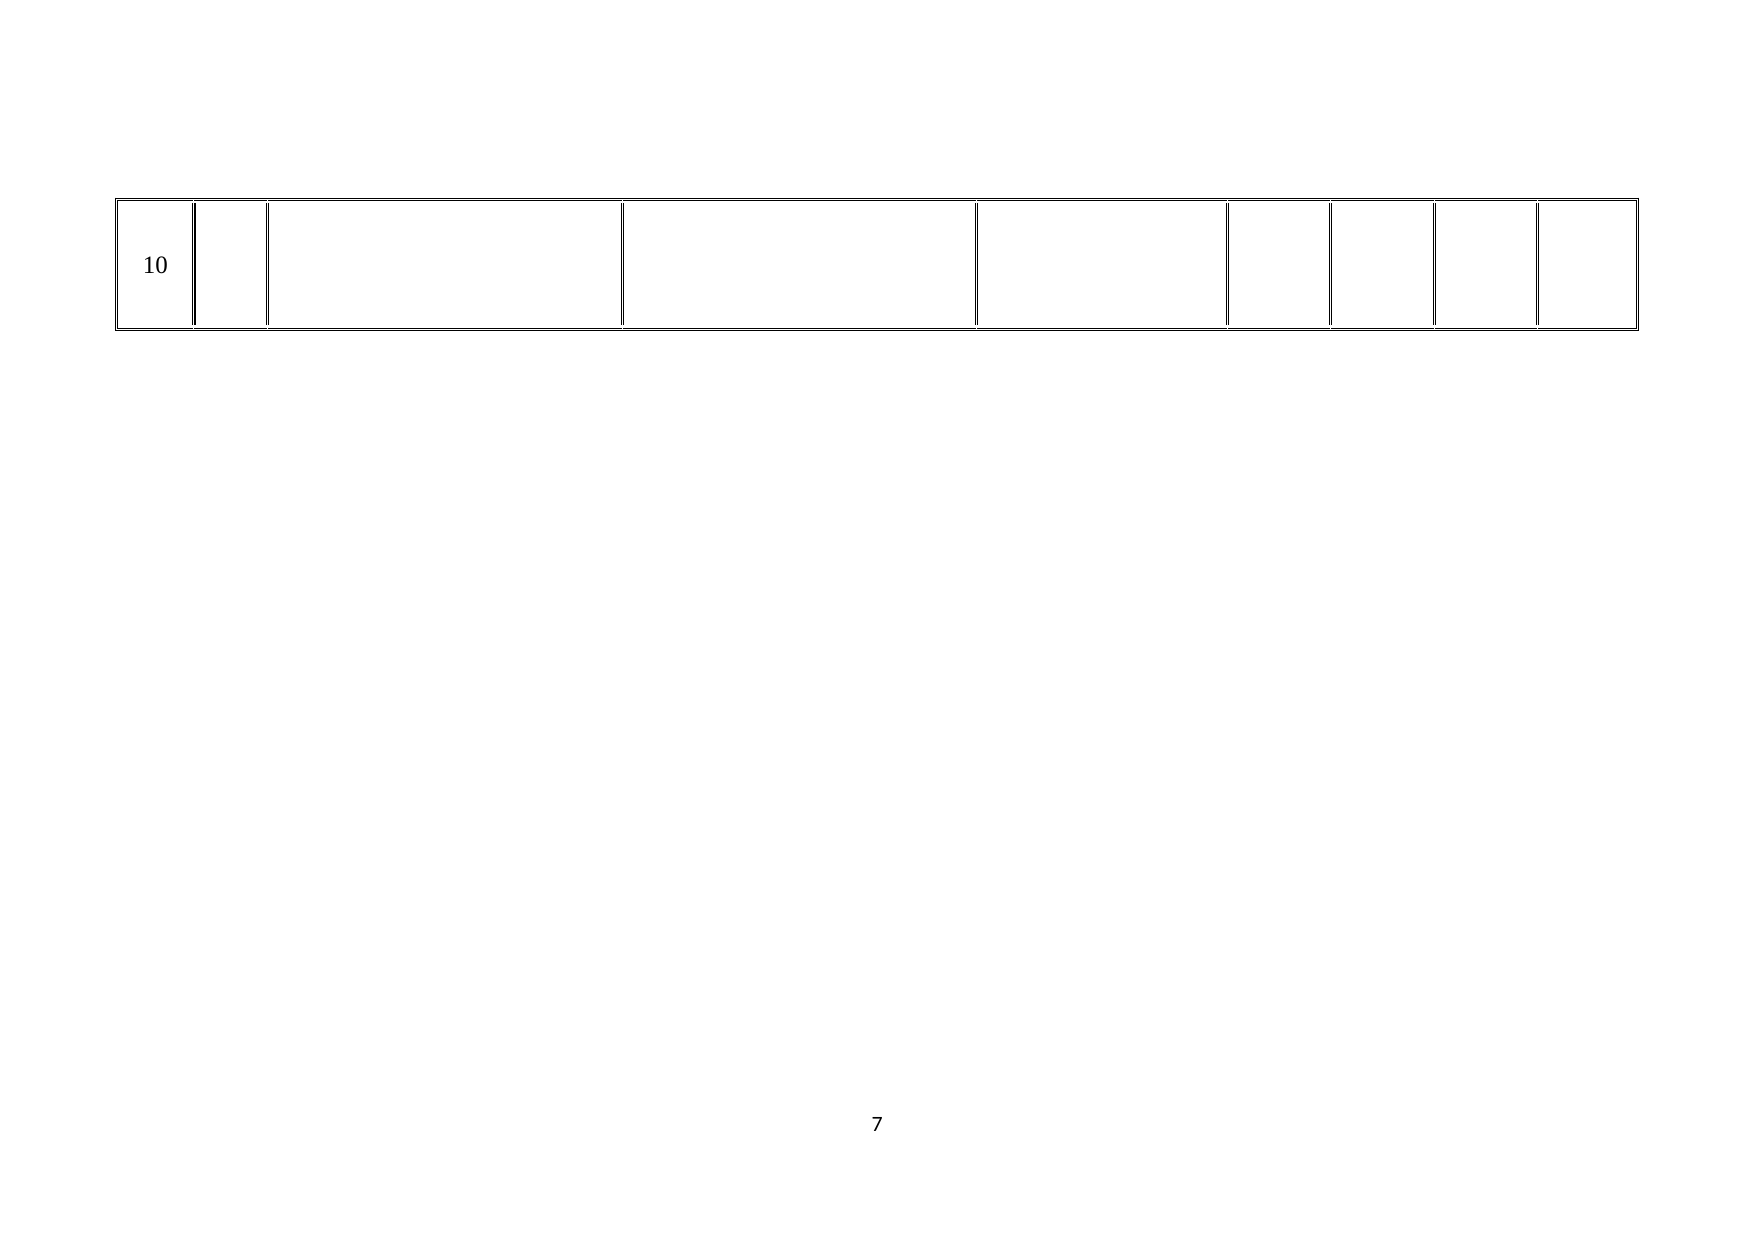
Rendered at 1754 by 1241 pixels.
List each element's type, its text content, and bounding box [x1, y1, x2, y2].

table_cell [976, 199, 1228, 327]
table_cell 10 [118, 199, 194, 327]
table_cell [1228, 199, 1331, 327]
table_cell [622, 201, 976, 327]
table_cell [1331, 201, 1434, 327]
table_cell [1434, 199, 1538, 327]
table_cell [194, 199, 268, 327]
table_cell [268, 201, 622, 327]
table_cell [1538, 201, 1636, 327]
